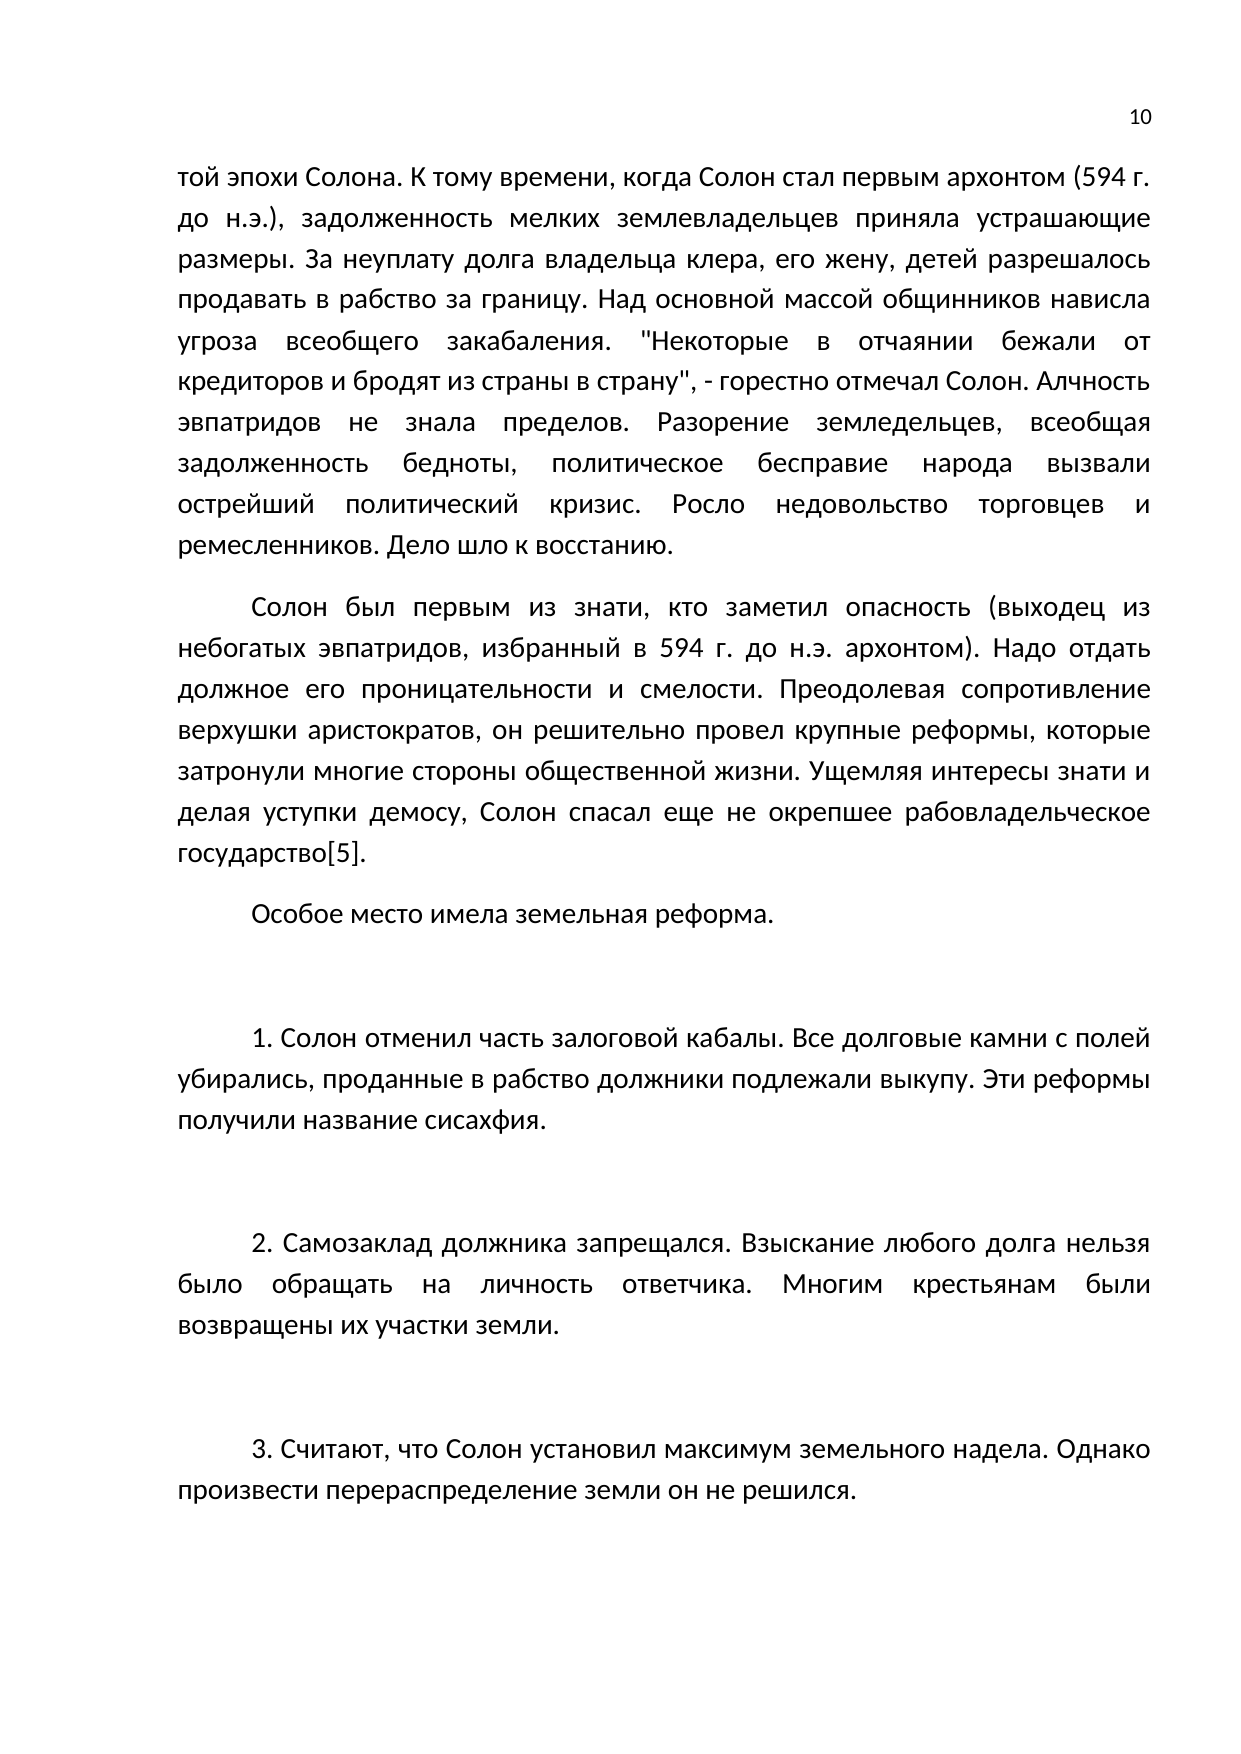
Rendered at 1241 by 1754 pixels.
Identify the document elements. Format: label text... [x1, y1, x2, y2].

text Особое место имела земельная реформа. [177, 895, 1152, 931]
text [177, 158, 1152, 562]
text 3. Считают, что Солон установил максимум земельного надела. Однако произвести перераспределение земли он не решился. [177, 1430, 1152, 1506]
text 1. Солон отменил часть залоговой кабалы. Все долговые камни с полей убирались, проданные в рабство должники подлежали выкупу. Эти реформы получили название сисахфия. [177, 1019, 1152, 1136]
text Солон был первым из знати, кто заметил опасность (выходец из небогатых эвпатридов, избранный в 594 г. до н.э. архонтом). Надо отдать должное его проницательности и смелости. Преодолевая сопротивление верхушки аристократов, он решительно провел крупные реформы, которые затронули многие стороны общественной жизни. Ущемляя интересы знати и делая уступки демосу, Солон спасал еще не окрепшее рабовладельческое государство[5]. [177, 588, 1152, 869]
text 2. Самозаклад должника запрещался. Взыскание любого долга нельзя было обращать на личность ответчика. Многим крестьянам были возвращены их участки земли. [177, 1224, 1152, 1342]
